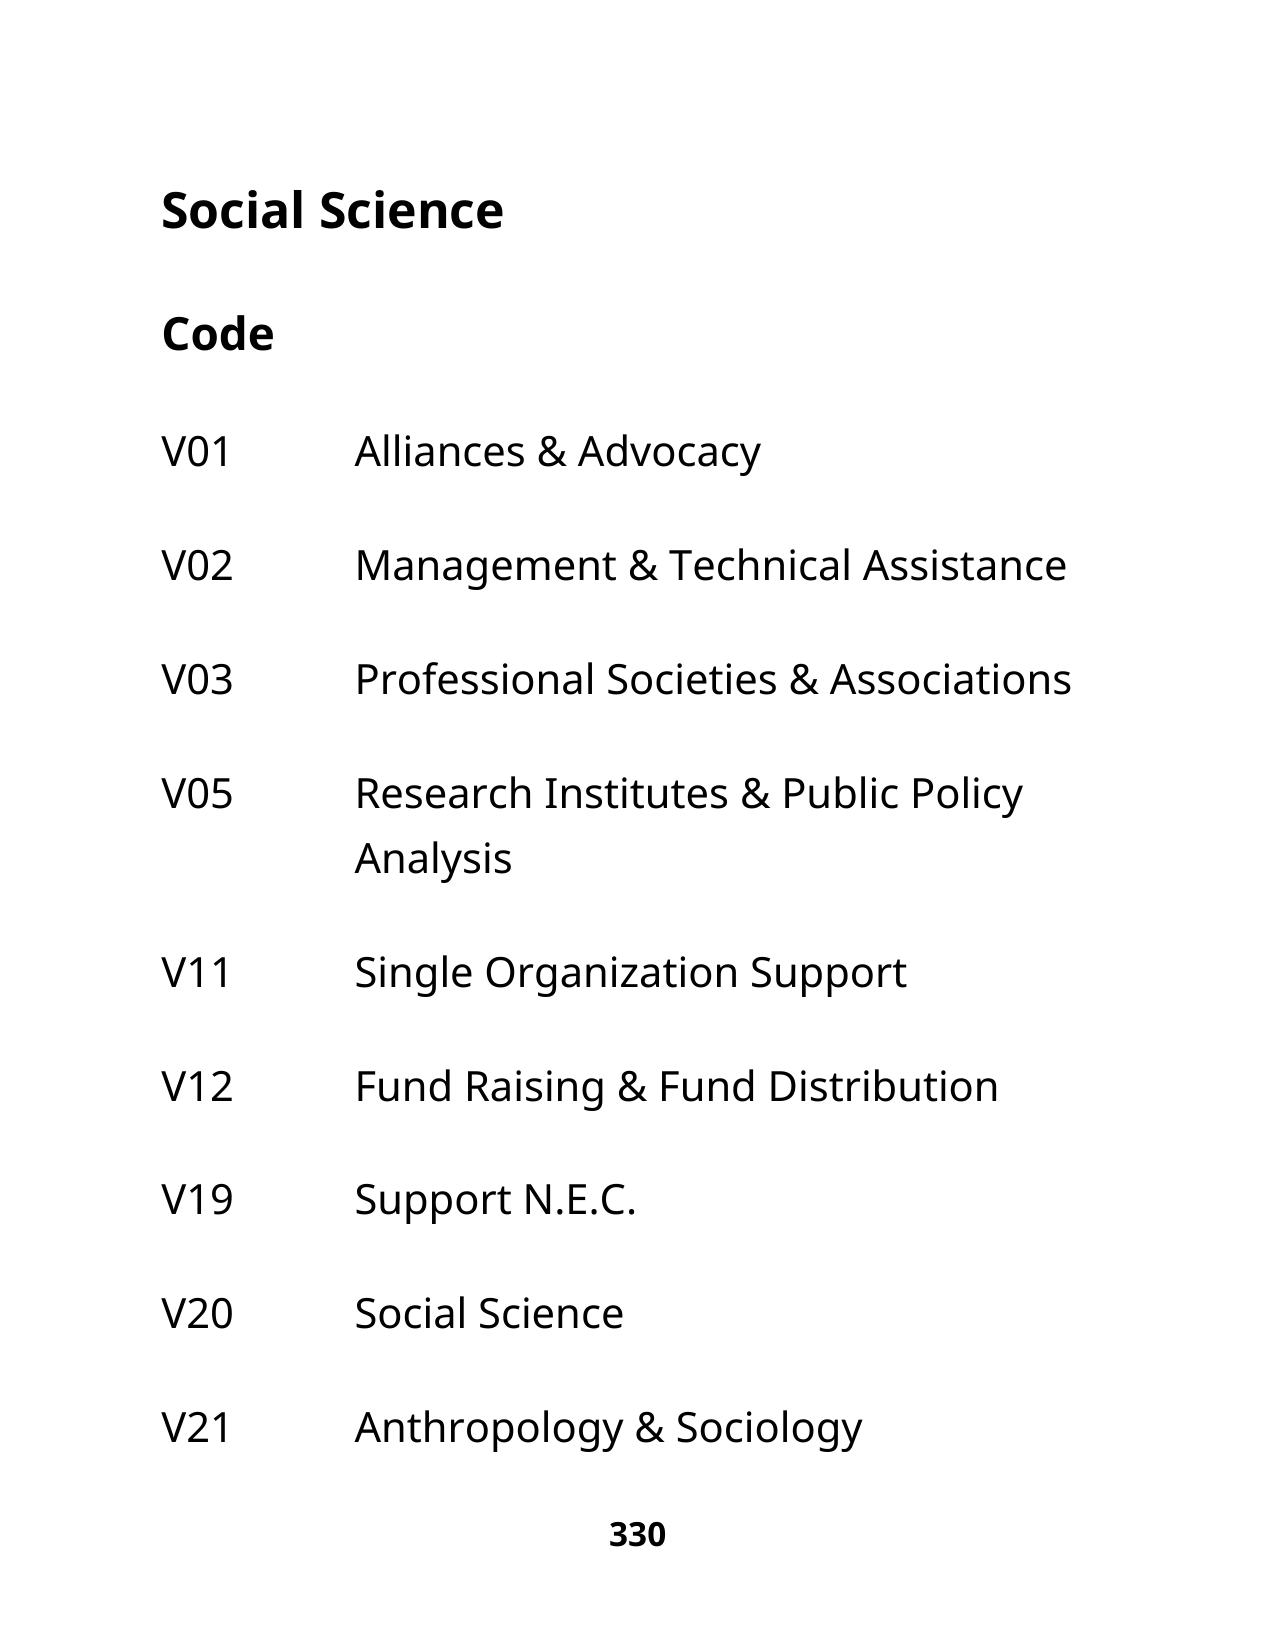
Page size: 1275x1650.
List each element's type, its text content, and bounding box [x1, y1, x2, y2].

table_cell Support N.E.C. [343, 1145, 1125, 1259]
table_cell Single Organization Support [343, 918, 1125, 1031]
table_cell V19 [150, 1145, 343, 1259]
table_cell Management & Technical Assistance [343, 511, 1125, 624]
table_cell Fund Raising & Fund Distribution [343, 1031, 1125, 1145]
table_cell V11 [150, 918, 343, 1031]
table_cell V05 [150, 739, 343, 917]
table_cell V20 [150, 1259, 343, 1373]
table_cell Professional Societies & Associations [343, 625, 1125, 738]
table_cell V01 [150, 397, 343, 511]
table_cell Research Institutes & Public Policy Analysis [343, 739, 1125, 917]
table_cell V03 [150, 625, 343, 738]
table_cell Social Science [150, 150, 1125, 277]
table_cell V21 [150, 1373, 343, 1487]
table_cell Anthropology & Sociology [343, 1373, 1125, 1487]
table_cell Code [150, 277, 1125, 397]
table_cell Alliances & Advocacy [343, 397, 1125, 511]
table_cell V12 [150, 1031, 343, 1145]
table_cell V02 [150, 511, 343, 624]
table_cell Social Science [343, 1259, 1125, 1373]
